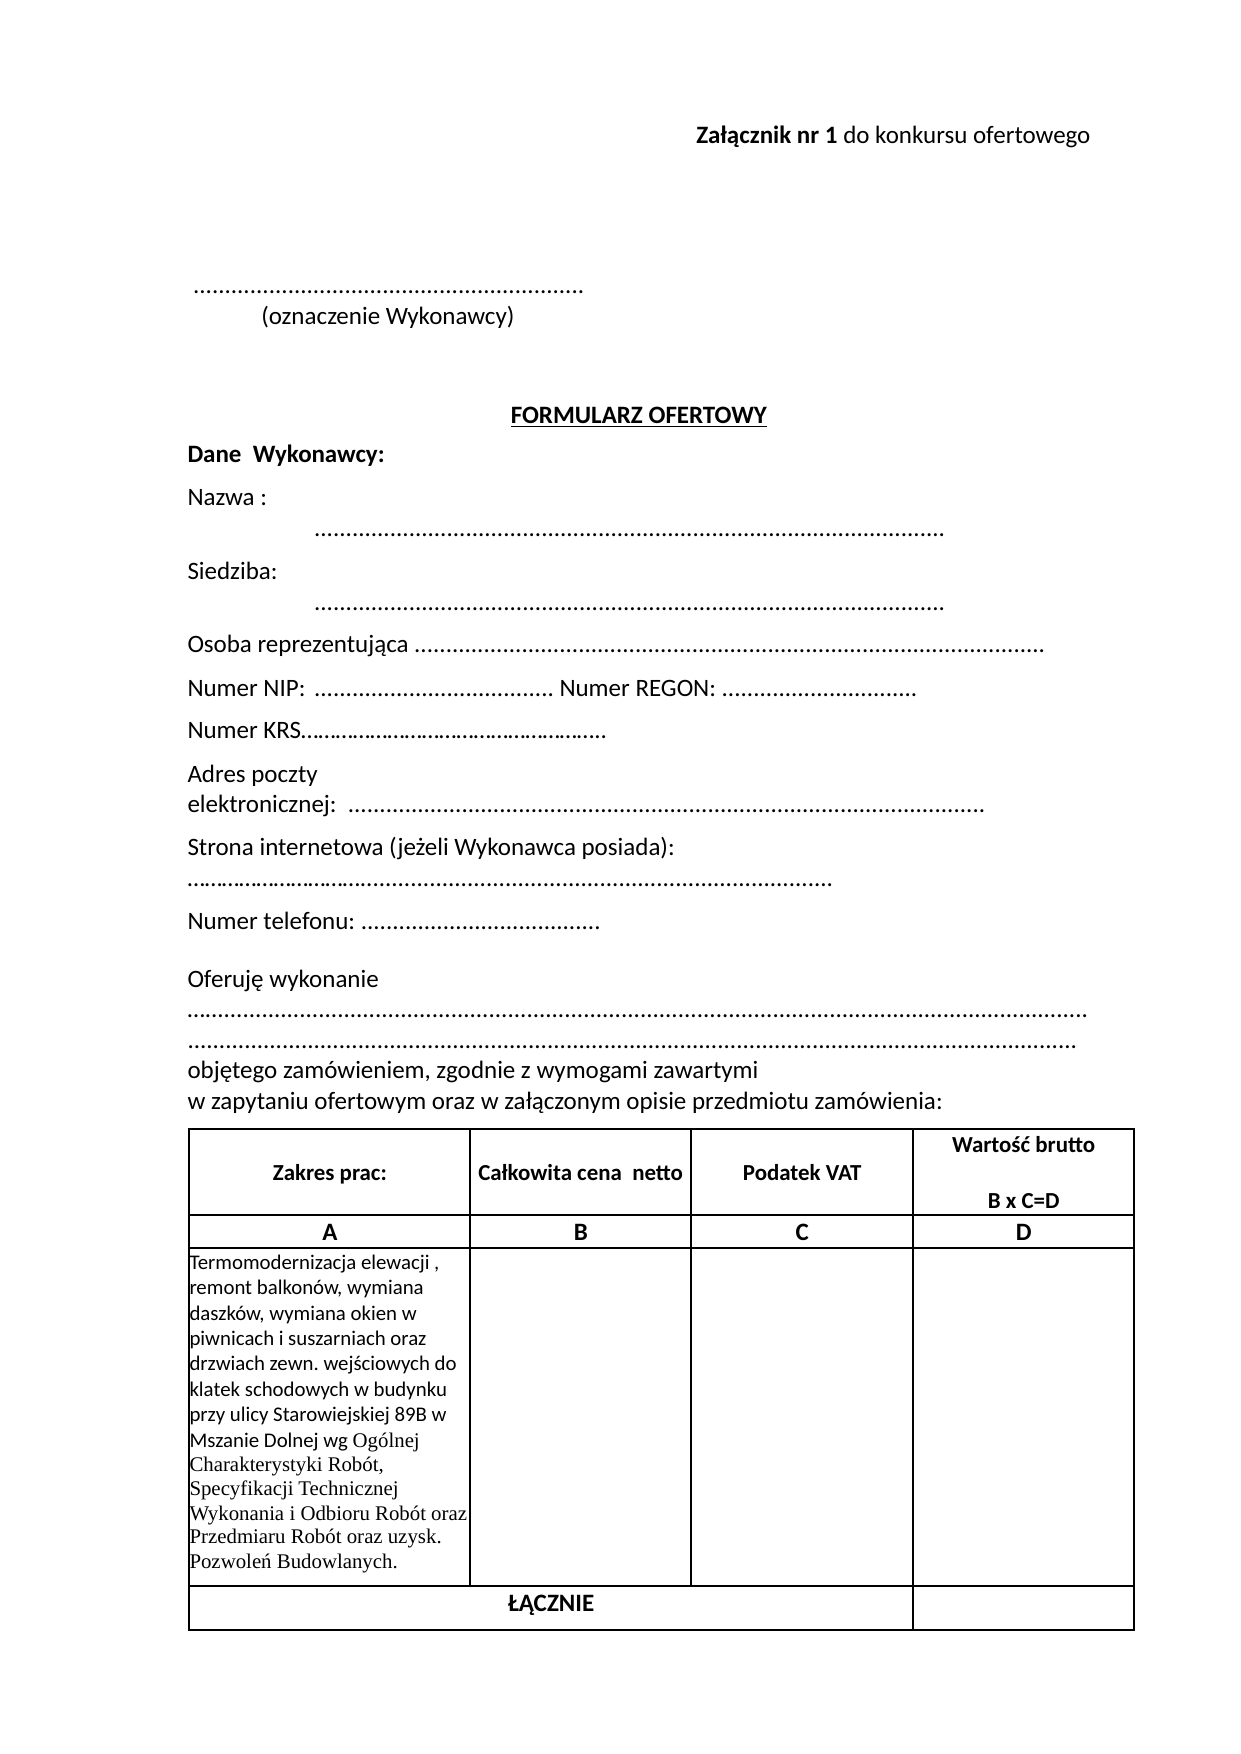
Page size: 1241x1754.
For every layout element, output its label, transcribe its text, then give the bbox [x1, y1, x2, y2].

text FORMULARZ OFERTOWY [187, 400, 1090, 430]
table_cell D [914, 1216, 1133, 1247]
table_header Podatek VAT [692, 1130, 912, 1214]
text Numer telefonu: ...................................... [187, 905, 1090, 935]
table_cell C [692, 1216, 912, 1247]
text Strona internetowa (jeżeli Wykonawca posiada): …………………………........................................................................... [187, 831, 1090, 892]
table_header Całkowita cena netto [471, 1130, 690, 1214]
text Numer KRS…………………………………………….. [187, 715, 1090, 745]
text Siedziba: .................................................................................................... [187, 555, 1090, 616]
table_cell [914, 1587, 1133, 1628]
text Nazwa : .................................................................................................... [187, 482, 1090, 543]
text Załącznik nr 1 do konkursu ofertowego [468, 119, 1090, 178]
table_cell A [190, 1216, 469, 1247]
table_header Wartość brutto B x C=D [914, 1130, 1133, 1214]
table_cell B [471, 1216, 690, 1247]
text Oferuję wykonanie ….........................................................................................................................................................................................................................................................................................objętego zamówieniem, zgodnie z wymogami zawartymi w zapytaniu ofertowym oraz w załączonym opisie przedmiotu zamówienia: [187, 963, 1090, 1116]
table_header Zakres prac: [190, 1130, 469, 1214]
text Numer NIP: ...................................... Numer REGON: ............................... [187, 672, 1090, 702]
text (oznaczenie Wykonawcy) [187, 300, 1090, 330]
table_cell [692, 1249, 912, 1585]
table_cell ŁĄCZNIE [190, 1587, 912, 1628]
text Adres poczty elektronicznej: ..................................................................................................... [187, 758, 1090, 819]
table_cell [914, 1249, 1133, 1585]
text Osoba reprezentująca .................................................................................................... [187, 629, 1090, 659]
table_cell [471, 1249, 690, 1585]
table_cell Termomodernizacja elewacji , remont balkonów, wymiana daszków, wymiana okien w piwnicach i suszarniach oraz drzwiach zewn. wejściowych do klatek schodowych w budynku przy ulicy Starowiejskiej 89B w Mszanie Dolnej wg Ogólnej Charakterystyki Robót, Specyfikacji Technicznej Wykonania i Odbioru Robót oraz Przedmiaru Robót oraz uzysk. Pozwoleń Budowlanych. [190, 1249, 469, 1585]
text Dane Wykonawcy: [187, 438, 1090, 469]
text .............................................................. [187, 269, 1090, 300]
